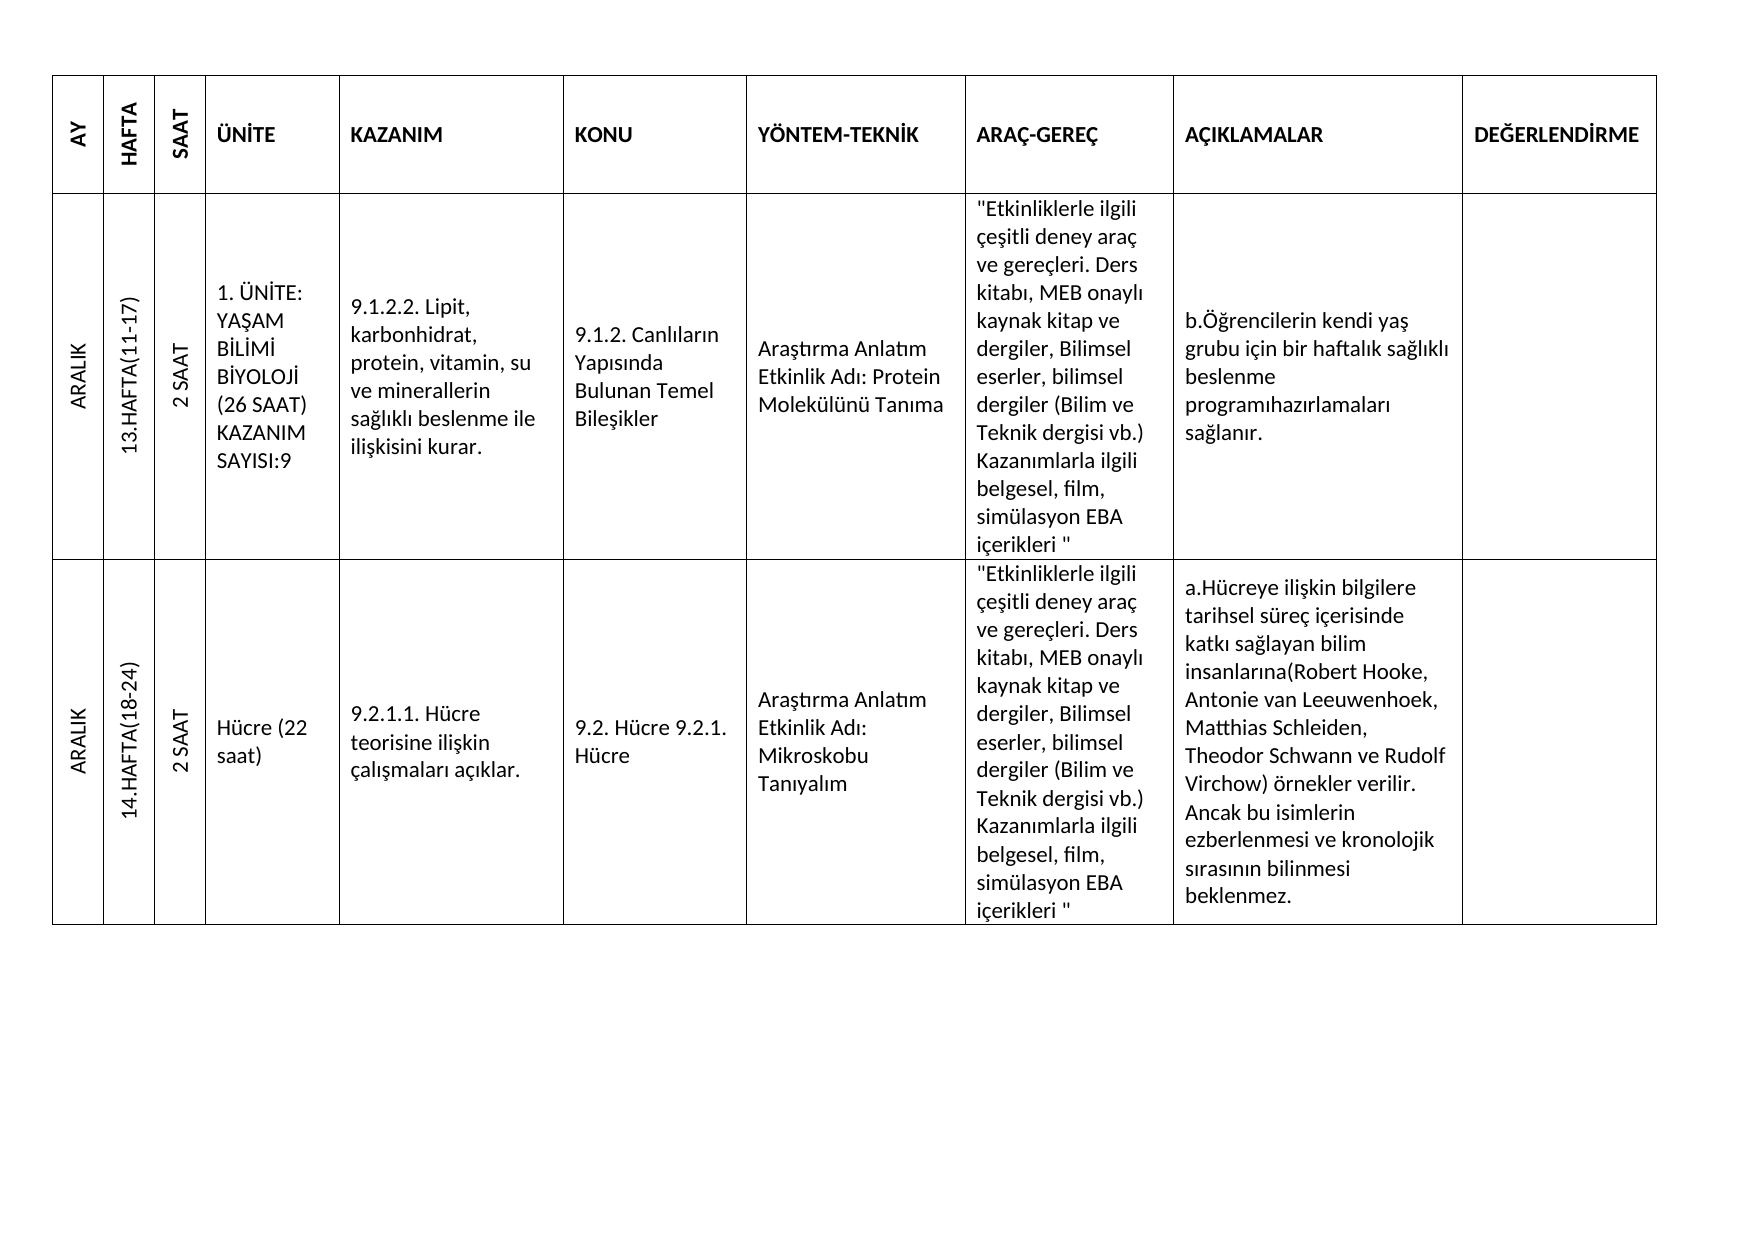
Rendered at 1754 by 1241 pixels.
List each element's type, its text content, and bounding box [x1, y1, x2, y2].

table_header KAZANIM [340, 76, 563, 193]
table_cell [564, 194, 746, 558]
table_cell ARALIK [53, 194, 103, 558]
table_cell [1463, 560, 1656, 924]
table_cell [966, 560, 1173, 924]
table_cell Araştırma Anlatım Etkinlik Adı: Protein Molekülünü Tanıma [747, 194, 965, 558]
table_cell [206, 194, 339, 558]
table_cell [1463, 194, 1656, 558]
table_cell 13.HAFTA(11-17) [104, 194, 154, 558]
table_header YÖNTEM-TEKNİK [747, 76, 965, 193]
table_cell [340, 194, 563, 558]
table_header ÜNİTE [206, 76, 339, 193]
table_cell 9.2. Hücre 9.2.1. Hücre [564, 560, 746, 924]
table_cell 2 SAAT [155, 194, 205, 558]
table_header KONU [564, 76, 746, 193]
table_header AÇIKLAMALAR [1174, 76, 1462, 193]
table_cell Araştırma Anlatım Etkinlik Adı: Mikroskobu Tanıyalım [747, 560, 965, 924]
table_header AY [53, 76, 103, 193]
table_cell b.Öğrencilerin kendi yaş grubu için bir haftalık sağlıklı beslenme programıhazırlamaları sağlanır. [1174, 194, 1462, 558]
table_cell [966, 194, 1173, 558]
table_header DEĞERLENDİRME [1463, 76, 1656, 193]
table_header HAFTA [104, 76, 154, 193]
table_header ARAÇ-GEREÇ [966, 76, 1173, 193]
table_header SAAT [155, 76, 205, 193]
table_cell a.Hücreye ilişkin bilgilere tarihsel süreç içerisinde katkı sağlayan bilim insanlarına(Robert Hooke, Antonie van Leeuwenhoek, Matthias Schleiden, Theodor Schwann ve Rudolf Virchow) örnekler verilir. Ancak bu isimlerin ezberlenmesi ve kronolojik sırasının bilinmesi beklenmez. [1174, 560, 1462, 924]
table_cell Hücre (22 saat) [206, 560, 339, 924]
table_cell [340, 560, 563, 924]
table_cell ARALIK [53, 560, 103, 924]
table_cell 2 SAAT [155, 560, 205, 924]
table_cell 14.HAFTA(18-24) [104, 560, 154, 924]
